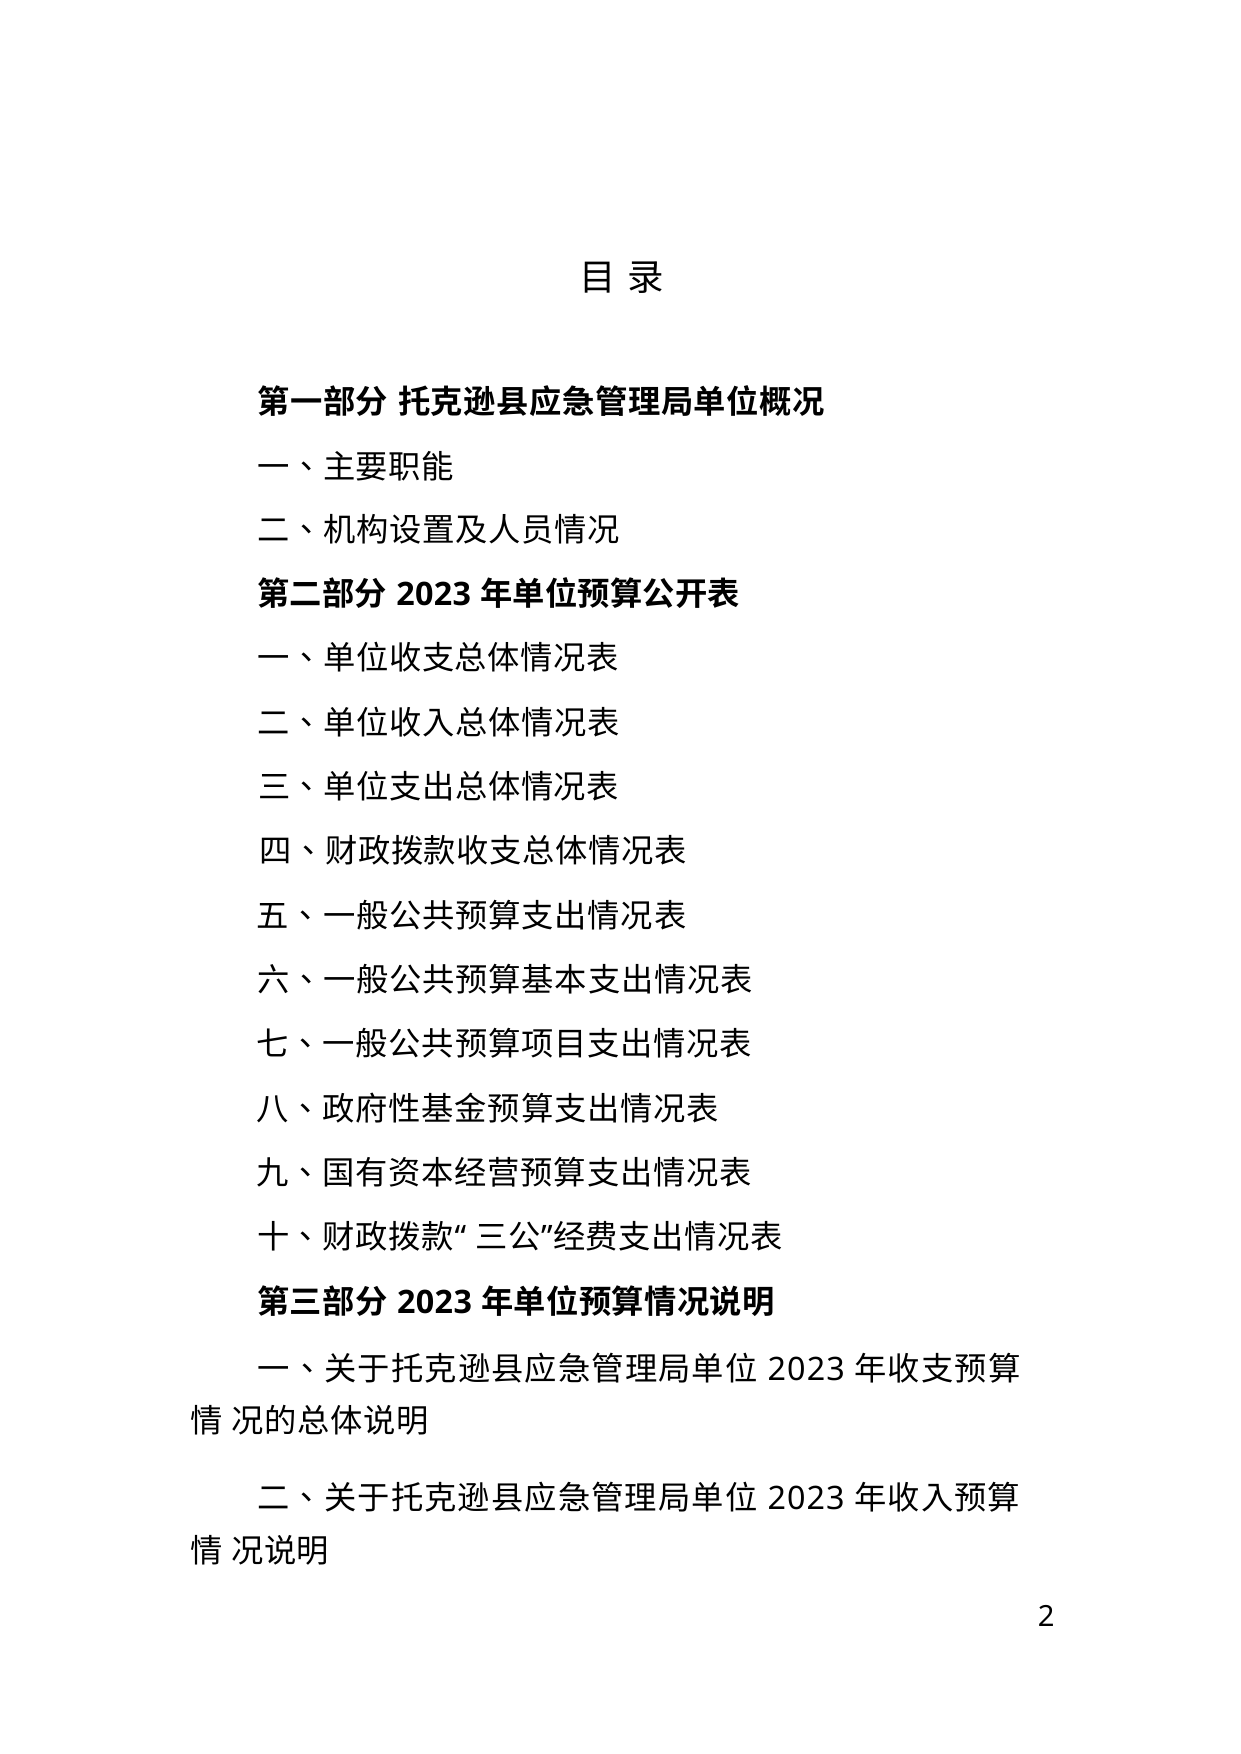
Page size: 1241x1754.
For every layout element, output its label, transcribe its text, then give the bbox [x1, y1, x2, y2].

text 第三部分 2023 年单位预算情况说明 [257, 1281, 1054, 1321]
text 一、单位收支总体情况表 [257, 638, 1054, 678]
text 十、财政拨款“ 三公”经费支出情况表 [257, 1217, 1054, 1257]
text 二、机构设置及人员情况 [257, 509, 1054, 549]
text 六、一般公共预算基本支出情况表 [257, 959, 1054, 999]
text 九、国有资本经营预算支出情况表 [256, 1153, 1054, 1193]
text 五、一般公共预算支出情况表 [257, 895, 1054, 935]
text 第二部分 2023 年单位预算公开表 [257, 574, 1054, 614]
text 二、单位收入总体情况表 [257, 702, 1054, 742]
text 一、主要职能 [257, 446, 1054, 486]
text 四、财政拨款收支总体情况表 [259, 831, 1054, 871]
text 二、关于托克逊县应急管理局单位 2023 年收入预算情 况说明 [190, 1475, 1053, 1572]
text 三、单位支出总体情况表 [258, 766, 1054, 806]
text 八、政府性基金预算支出情况表 [256, 1088, 1054, 1128]
text 一、关于托克逊县应急管理局单位 2023 年收支预算情 况的总体说明 [190, 1346, 1053, 1442]
text 目 录 [579, 253, 1054, 300]
text 七、一般公共预算项目支出情况表 [256, 1024, 1054, 1064]
text 第一部分 托克逊县应急管理局单位概况 [257, 382, 1054, 422]
